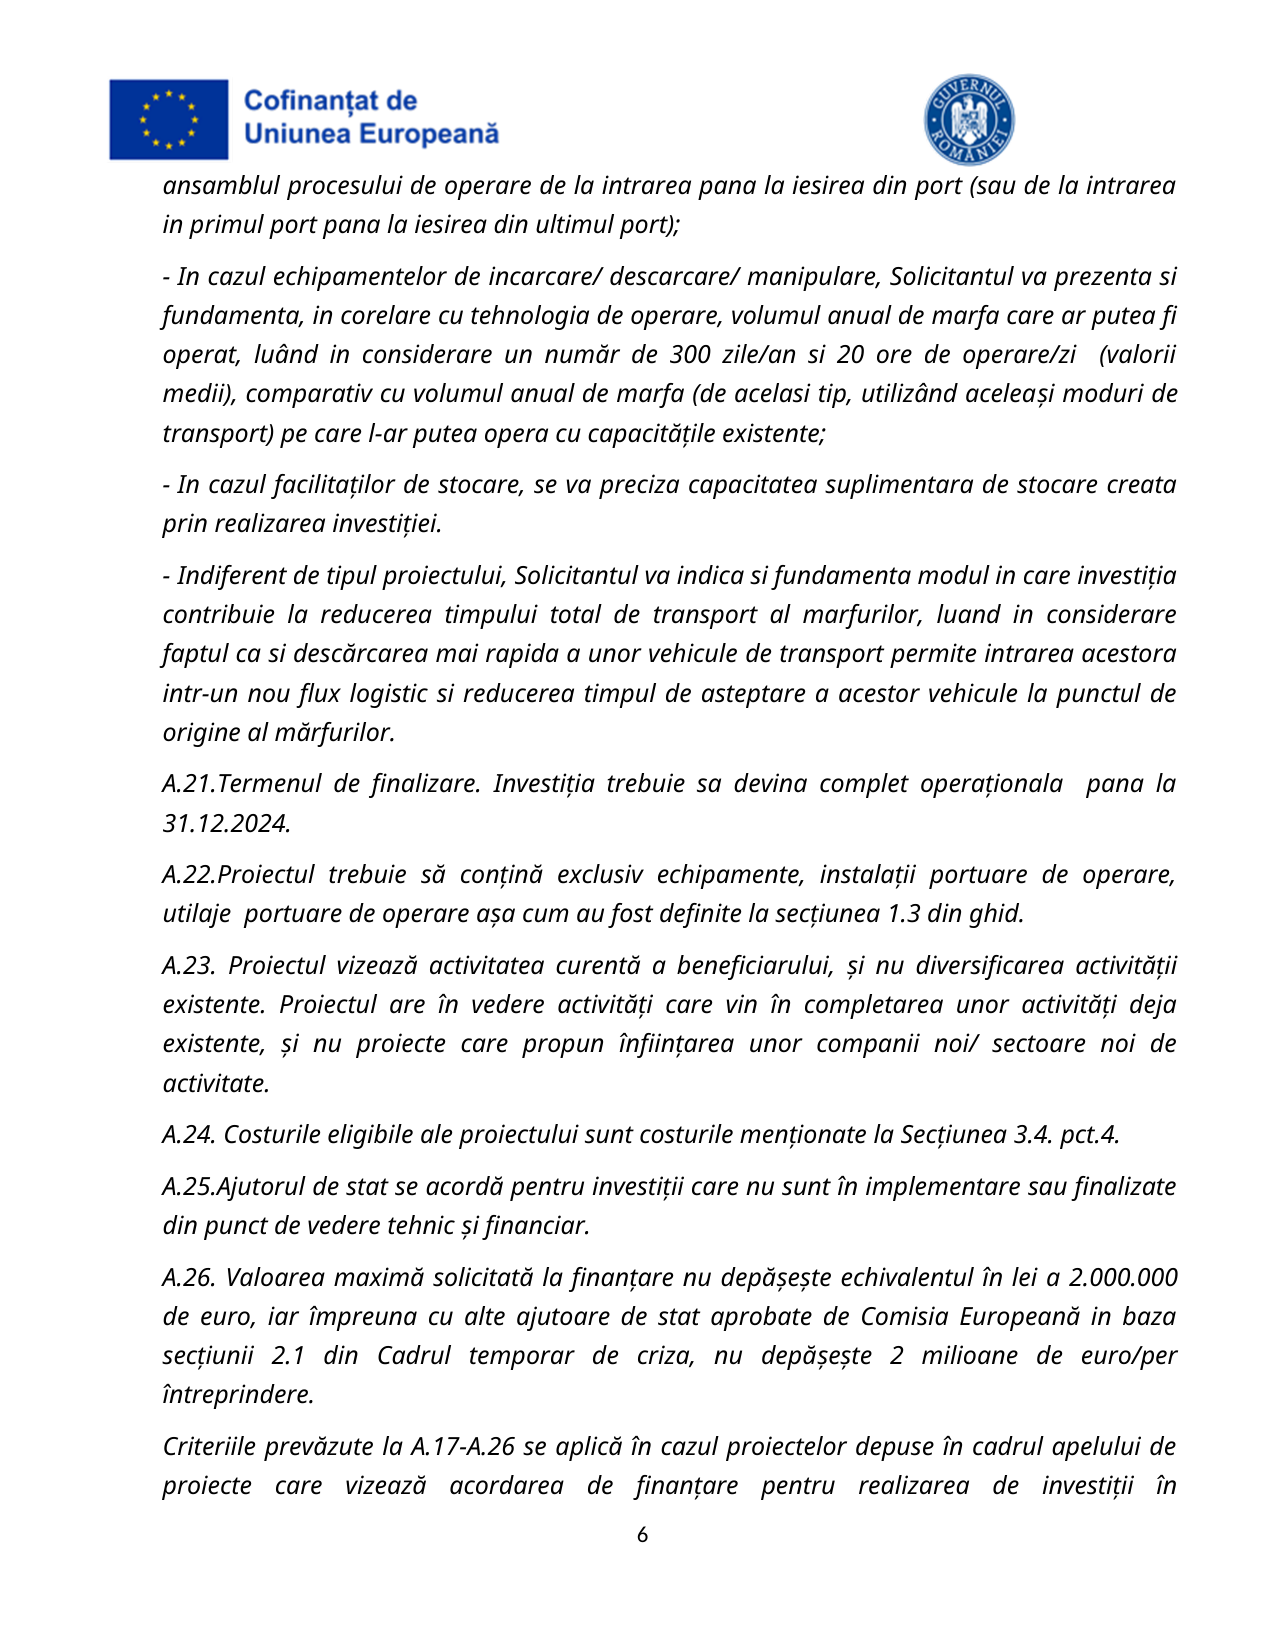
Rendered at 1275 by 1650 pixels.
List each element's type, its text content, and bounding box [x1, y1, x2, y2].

text A.26. Valoarea maximă solicitată la finanțare nu depășește echivalentul în lei a 2.000.000 de euro, iar împreuna cu alte ajutoare de stat aprobate de Comisia Europeană in baza secțiunii 2.1 din Cadrul temporar de criza, nu depășește 2 milioane de euro/per întreprindere. [162, 1259, 1181, 1411]
text A.24. Costurile eligibile ale proiectului sunt costurile menționate la Secțiunea 3.4. pct.4. [162, 1117, 1181, 1151]
text A.22.Proiectul trebuie să conțină exclusiv echipamente, instalații portuare de operare, utilaje portuare de operare așa cum au fost definite la secțiunea 1.3 din ghid. [162, 857, 1181, 930]
text - Indiferent de tipul proiectului, Solicitantul va indica si fundamenta modul in care investiția contribuie la reducerea timpului total de transport al marfurilor, luand in considerare faptul ca si descărcarea mai rapida a unor vehicule de transport permite intrarea acestora intr-un nou flux logistic si reducerea timpul de asteptare a acestor vehicule la punctul de origine al mărfurilor. [162, 558, 1181, 748]
text - In cazul echipamentelor de incarcare/ descarcare/ manipulare, Solicitantul va prezenta si fundamenta, in corelare cu tehnologia de operare, volumul anual de marfa care ar putea fi operat, luând in considerare un număr de 300 zile/an si 20 ore de operare/zi (valorii medii), comparativ cu volumul anual de marfa (de acelasi tip, utilizând aceleași moduri de transport) pe care l-ar putea opera cu capacitățile existente; [162, 258, 1181, 449]
text - In cazul facilitaților de stocare, se va preciza capacitatea suplimentara de stocare creata prin realizarea investiției. [162, 467, 1181, 540]
picture [103, 73, 1017, 168]
text A.25.Ajutorul de stat se acordă pentru investiții care nu sunt în implementare sau finalizate din punct de vedere tehnic și financiar. [162, 1168, 1181, 1242]
text A.23. Proiectul vizează activitatea curentă a beneficiarului, și nu diversificarea activității existente. Proiectul are în vedere activități care vin în completarea unor activități deja existente, și nu proiecte care propun înființarea unor companii noi/ sectoare noi de activitate. [162, 948, 1181, 1099]
text A.21.Termenul de finalizare. Investiția trebuie sa devina complet operaționala pana la 31.12.2024. [162, 766, 1181, 839]
